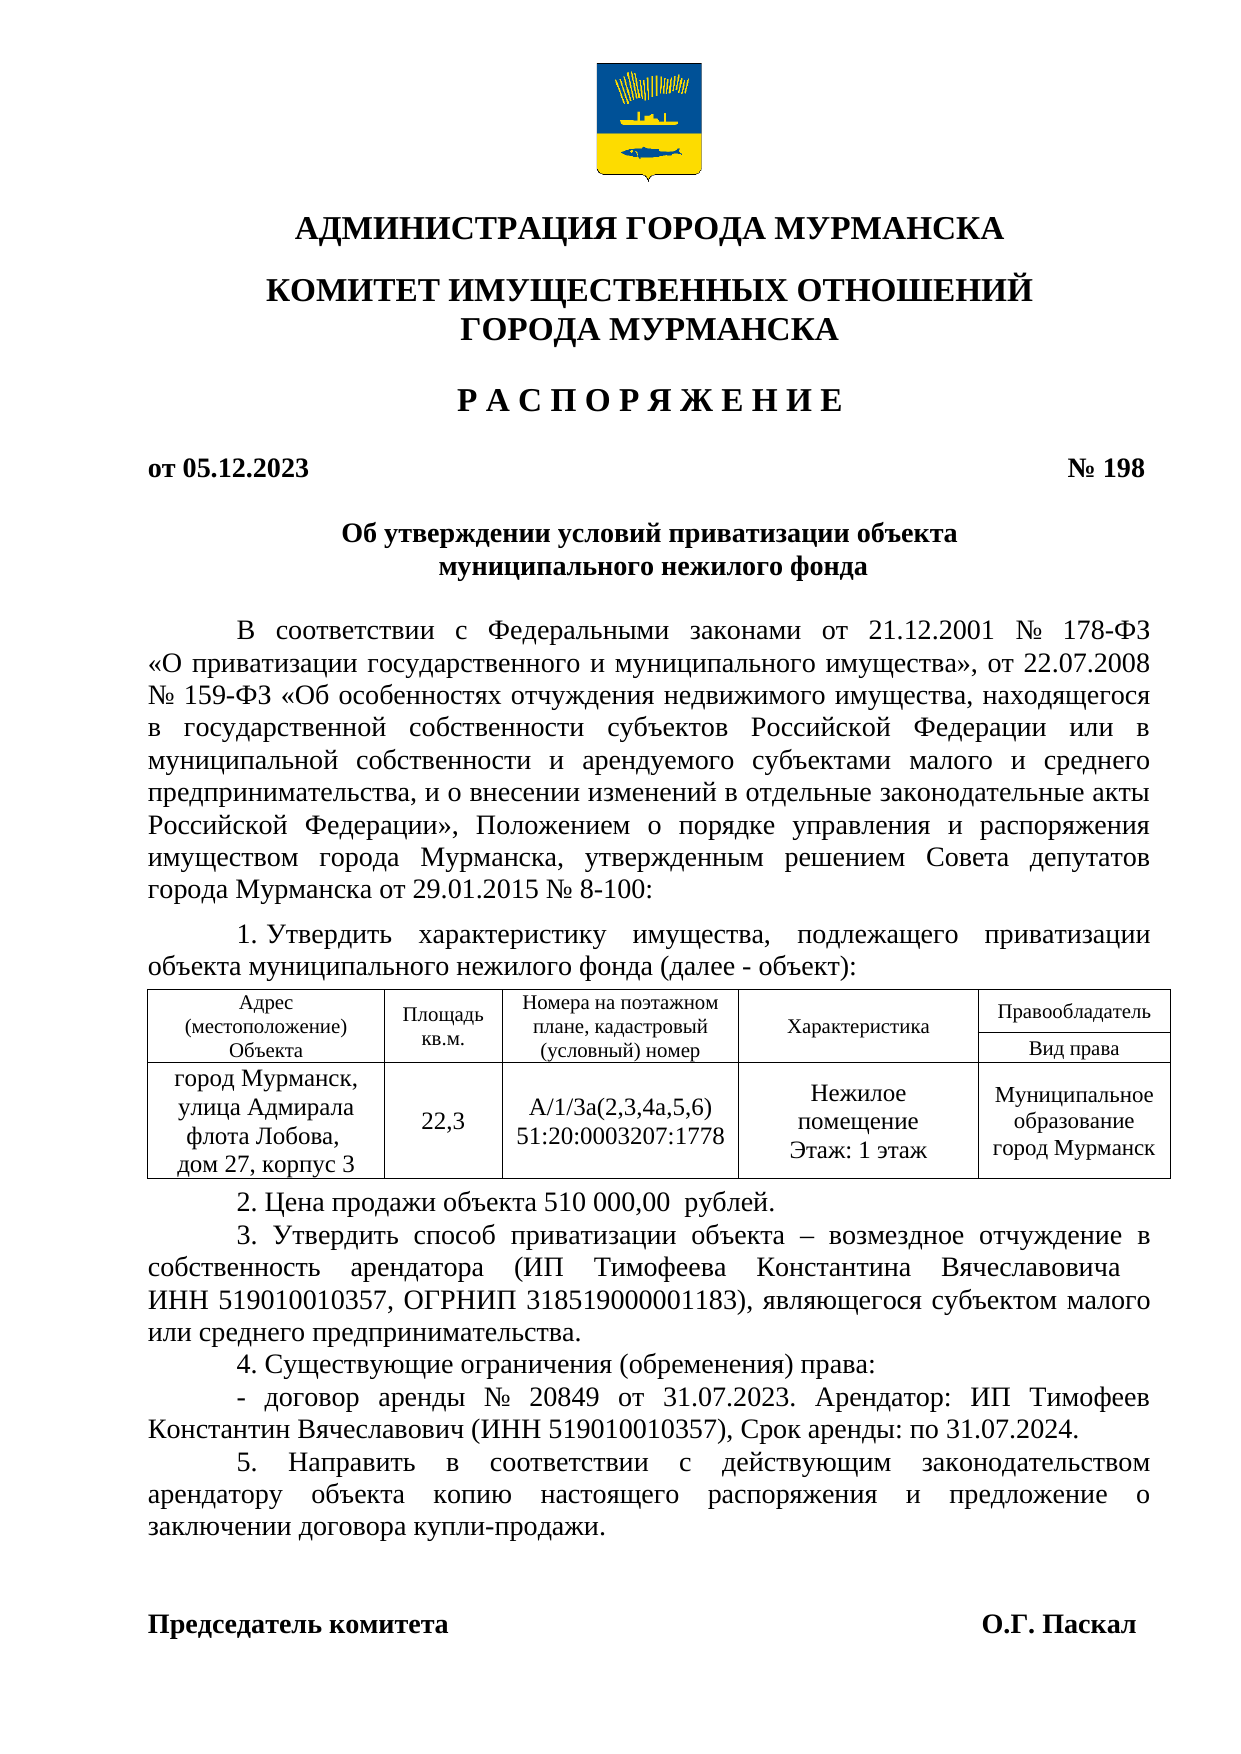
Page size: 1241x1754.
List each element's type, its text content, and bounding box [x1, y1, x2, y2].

table_cell А/1/3а(2,3,4а,5,6) 51:20:0003207:1778 [503, 1063, 738, 1178]
text от 05.12.2023 № 198 [148, 451, 1152, 484]
text Об утверждении условий приватизации объекта [148, 516, 1152, 548]
text 2. Цена продажи объекта 510 000,00 рублей. [148, 1186, 1152, 1218]
table_cell Вид права [979, 1033, 1170, 1062]
table_header Площадь кв.м. [385, 990, 502, 1062]
text КОМИТЕТ ИМУЩЕСТВЕННЫХ ОТНОШЕНИЙ [148, 270, 1152, 309]
picture [596, 63, 702, 182]
table_cell город Мурманск, улица Адмирала флота Лобова, дом 27, корпус 3 [148, 1063, 384, 1178]
table_cell Нежилое помещение Этаж: 1 этаж [739, 1063, 978, 1178]
table_header Номера на поэтажном плане, кадастровый (условный) номер [503, 990, 738, 1062]
table_header Адрес (местоположение) Объекта [148, 990, 384, 1062]
text - договор аренды № 20849 от 31.07.2023. Арендатор: ИП Тимофеев Константин Вячеславович (ИНН 519010010357), Срок аренды: по 31.07.2024. [148, 1380, 1152, 1445]
text В соответствии с Федеральными законами от 21.12.2001 № 178-ФЗ «О приватизации государственного и муниципального имущества», от 22.07.2008 № 159-ФЗ «Об особенностях отчуждения недвижимого имущества, находящегося в государственной собственности субъектов Российской Федерации или в муниципальной собственности и арендуемого субъектами малого и среднего предпринимательства, и о внесении изменений в отдельные законодательные акты Российской Федерации», Положением о порядке управления и распоряжения имуществом города Мурманска, утвержденным решением Совета депутатов города Мурманска от 29.01.2015 № 8-100: [148, 613, 1152, 905]
text муниципального нежилого фонда [148, 548, 1152, 581]
text ГОРОДА МУРМАНСКА [148, 309, 1152, 347]
table_cell 22,3 [385, 1063, 502, 1178]
list Утвердить характеристику имущества, подлежащего приватизации объекта муниципального нежилого фонда (далее - объект): [148, 917, 1152, 982]
table_header Правообладатель [979, 990, 1170, 1032]
table_cell Муниципальное образование город Мурманск [979, 1063, 1170, 1178]
table_header Характеристика [739, 990, 978, 1062]
text 3. Утвердить способ приватизации объекта – возмездное отчуждение в собственность арендатора (ИП Тимофеева Константина Вячеславовича ИНН 519010010357, ОГРНИП 318519000001183), являющегося субъектом малого или среднего предпринимательства. [148, 1218, 1152, 1347]
text Председатель комитета О.Г. Паскал [148, 1607, 1152, 1639]
text АДМИНИСТРАЦИЯ ГОРОДА МУРМАНСКА [148, 208, 1152, 246]
text 5. Направить в соответствии с действующим законодательством арендатору объекта копию настоящего распоряжения и предложение о заключении договора купли-продажи. [148, 1445, 1152, 1542]
text Р А С П О Р Я Ж Е Н И Е [148, 381, 1152, 419]
text 4. Существующие ограничения (обременения) права: [148, 1347, 1152, 1380]
